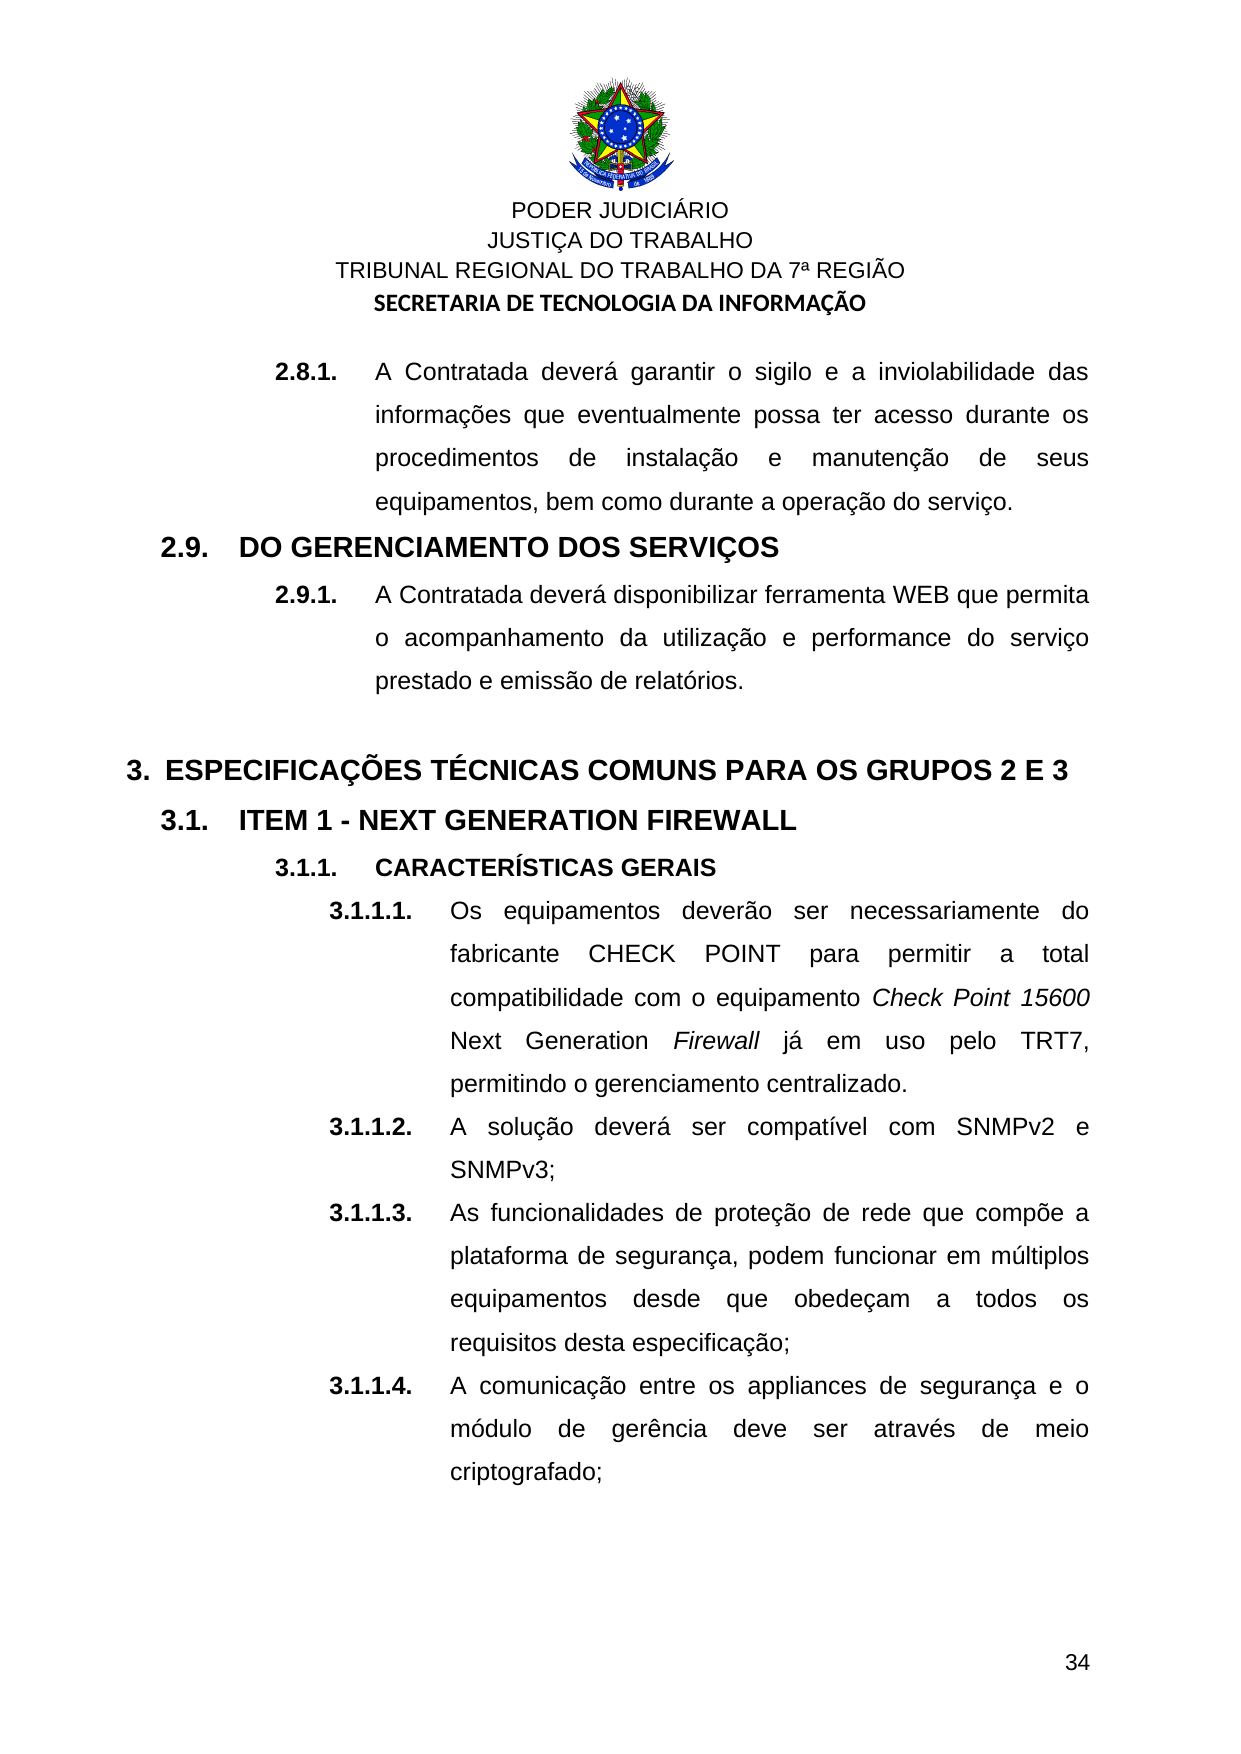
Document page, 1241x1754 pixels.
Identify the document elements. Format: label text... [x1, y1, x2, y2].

list ITEM 1 - NEXT GENERATION FIREWALL [209, 803, 1090, 836]
list ESPECIFICAÇÕES TÉCNICAS COMUNS PARA OS GRUPOS 2 E 3 [151, 752, 1090, 786]
list As funcionalidades de proteção de rede que compõe a plataforma de segurança, podem funcionar em múltiplos equipamentos desde que obedeçam a todos os requisitos desta especificação; [412, 1198, 1090, 1356]
list A solução deverá ser compatível com SNMPv2 e SNMPv3; [412, 1112, 1090, 1184]
list A Contratada deverá disponibilizar ferramenta WEB que permita o acompanhamento da utilização e performance do serviço prestado e emissão de relatórios. [337, 580, 1090, 695]
list CARACTERÍSTICAS GERAIS [337, 853, 1090, 882]
list A Contratada deverá garantir o sigilo e a inviolabilidade das informações que eventualmente possa ter acesso durante os procedimentos de instalação e manutenção de seus equipamentos, bem como durante a operação do serviço. [337, 357, 1090, 515]
list DO GERENCIAMENTO DOS SERVIÇOS [209, 530, 1090, 563]
list Os equipamentos deverão ser necessariamente do fabricante CHECK POINT para permitir a total compatibilidade com o equipamento Check Point 15600 Next Generation Firewall já em uso pelo TRT7, permitindo o gerenciamento centralizado. [412, 896, 1090, 1097]
list A comunicação entre os appliances de segurança e o módulo de gerência deve ser através de meio criptografado; [412, 1371, 1090, 1486]
picture [563, 75, 677, 193]
